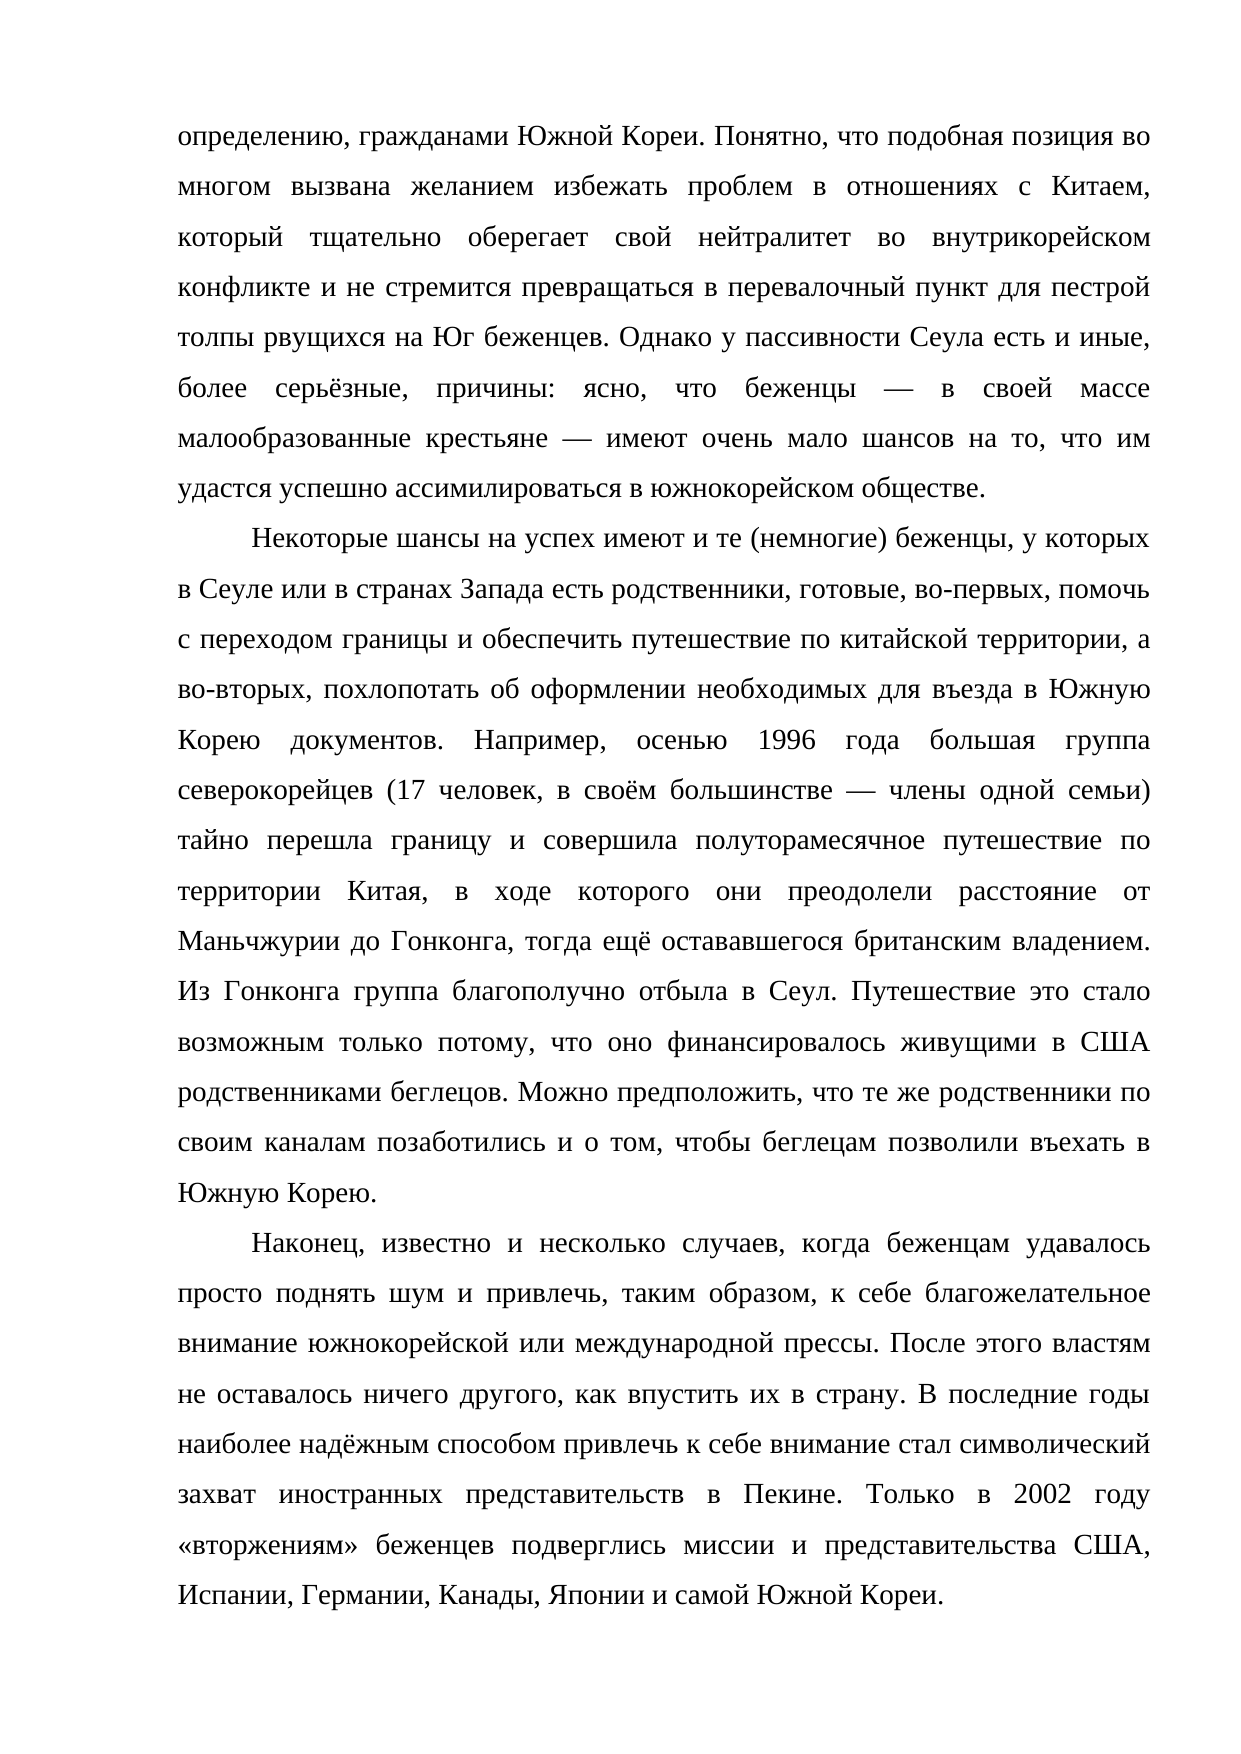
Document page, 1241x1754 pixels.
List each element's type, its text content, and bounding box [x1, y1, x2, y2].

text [177, 118, 1152, 504]
text Некоторые шансы на успех имеют и те (немногие) беженцы, у которых в Сеуле или в странах Запада есть родственники, готовые, во-первых, помочь с переходом границы и обеспечить путешествие по китайской территории, а во-вторых, похлопотать об оформлении необходимых для въезда в Южную Корею документов. Например, осенью 1996 года большая группа северокорейцев (17 человек, в своём большинстве — члены одной семьи) тайно перешла границу и совершила полуторамесячное путешествие по территории Китая, в ходе которого они преодолели расстояние от Маньчжурии до Гонконга, тогда ещё остававшегося британским владением. Из Гонконга группа благополучно отбыла в Сеул. Путешествие это стало возможным только потому, что оно финансировалось живущими в США родственниками беглецов. Можно предположить, что те же родственники по своим каналам позаботились и о том, чтобы беглецам позволили въехать в Южную Корею. [177, 521, 1152, 1208]
text Наконец, известно и несколько случаев, когда беженцам удавалось просто поднять шум и привлечь, таким образом, к себе благожелательное внимание южнокорейской или международной прессы. После этого властям не оставалось ничего другого, как впустить их в страну. В последние годы наиболее надёжным способом привлечь к себе внимание стал символический захват иностранных представительств в Пекине. Только в 2002 году «вторжениям» беженцев подверглись миссии и представительства США, Испании, Германии, Канады, Японии и самой Южной Кореи. [177, 1225, 1152, 1611]
